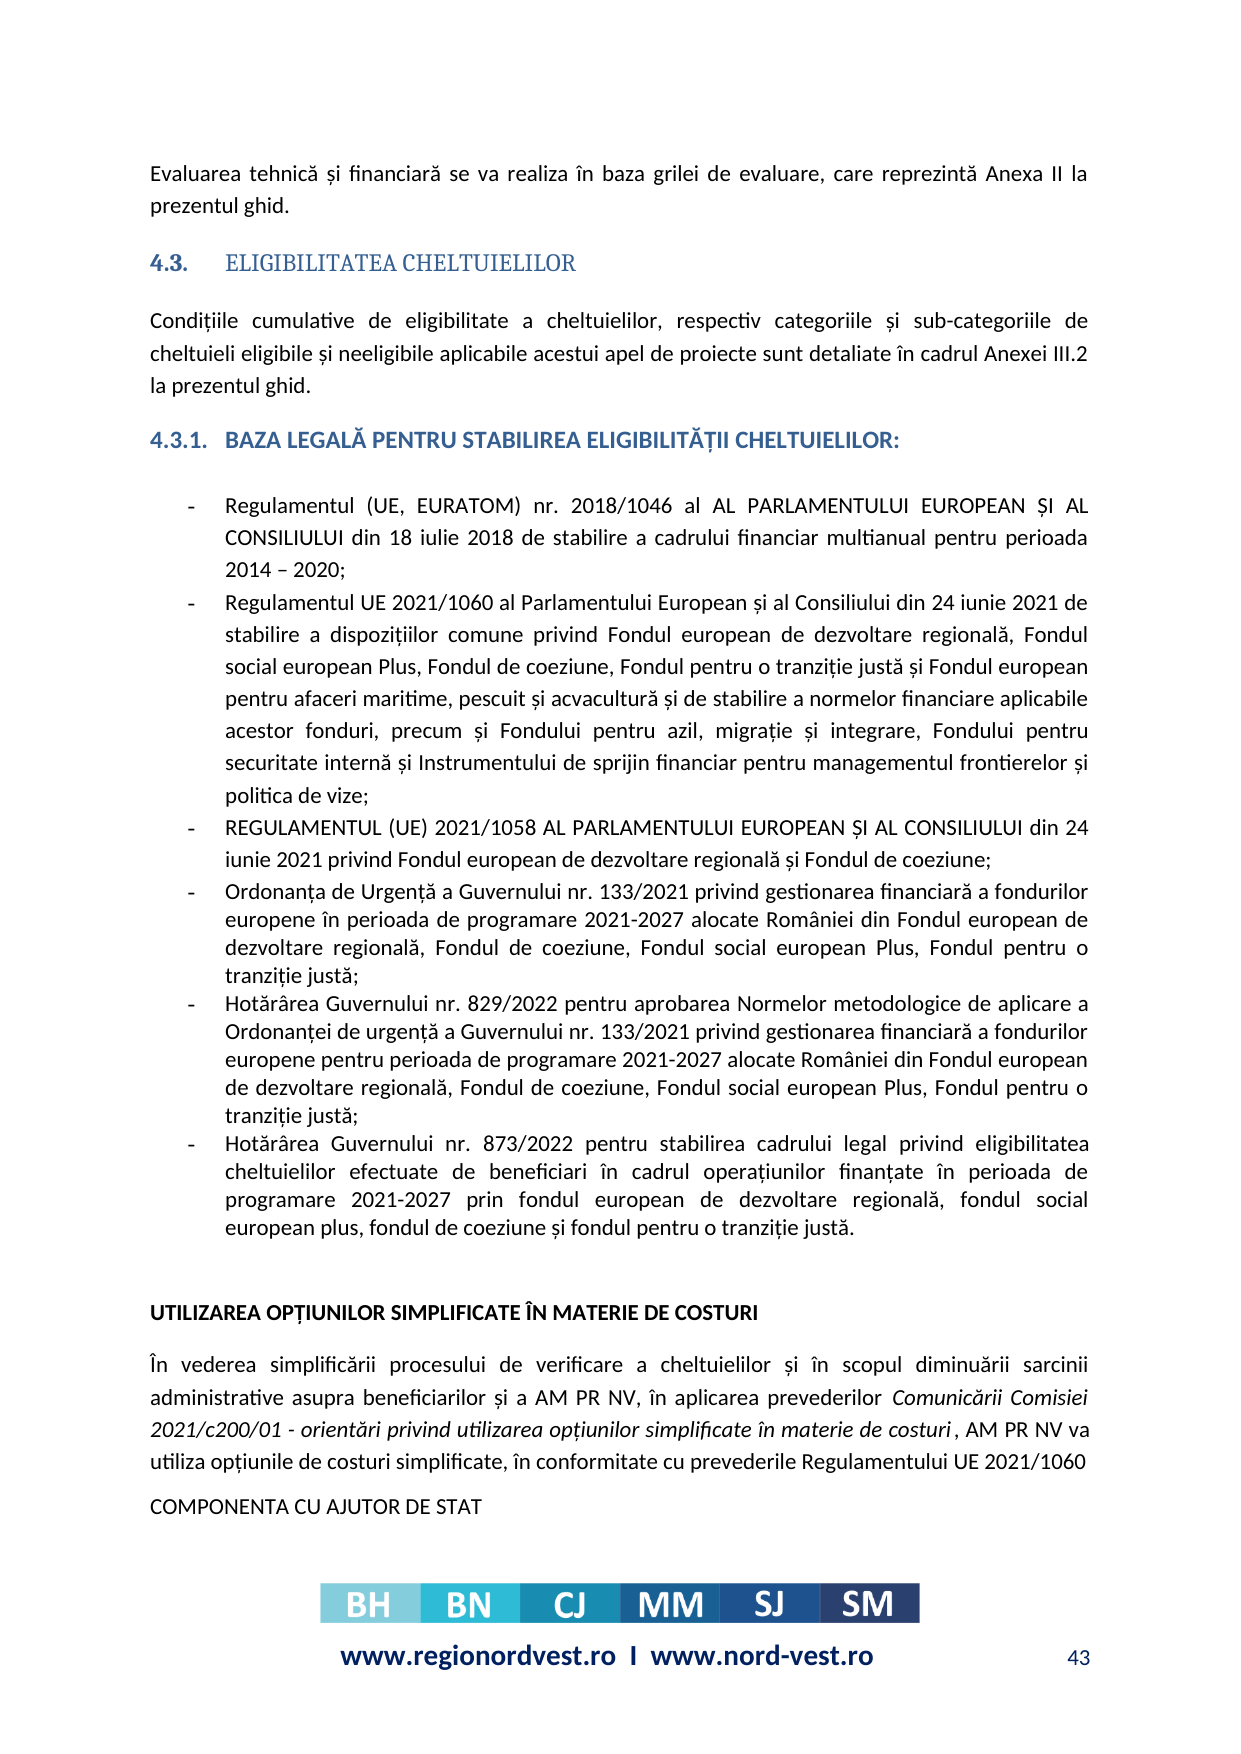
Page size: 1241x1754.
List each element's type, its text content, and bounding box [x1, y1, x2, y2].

picture [320, 1583, 920, 1623]
list Hotărârea Guvernului nr. 829/2022 pentru aprobarea Normelor metodologice de aplicare a Ordonanței de urgență a Guvernului nr. 133/2021 privind gestionarea financiară a fondurilor europene pentru perioada de programare 2021-2027 alocate României din Fondul european de dezvoltare regională, Fondul de coeziune, Fondul social european Plus, Fondul pentru o tranziție justă; [187, 989, 1090, 1129]
list BAZA LEGALĂ PENTRU STABILIREA ELIGIBILITĂȚII CHELTUIELILOR: [150, 424, 1090, 454]
text Evaluarea tehnică și financiară se va realiza în baza grilei de evaluare, care reprezintă Anexa II la prezentul ghid. [150, 159, 1090, 219]
subtitle ELIGIBILITATEA CHELTUIELILOR [150, 248, 1090, 277]
list Ordonanța de Urgență a Guvernului nr. 133/2021 privind gestionarea financiară a fondurilor europene în perioada de programare 2021-2027 alocate României din Fondul european de dezvoltare regională, Fondul de coeziune, Fondul social european Plus, Fondul pentru o tranziție justă; [187, 877, 1090, 989]
text COMPONENTA CU AJUTOR DE STAT [150, 1492, 1090, 1520]
list Hotărârea Guvernului nr. 873/2022 pentru stabilirea cadrului legal privind eligibilitatea cheltuielilor efectuate de beneficiari în cadrul operațiunilor finanțate în perioada de programare 2021-2027 prin fondul european de dezvoltare regională, fondul social european plus, fondul de coeziune și fondul pentru o tranziție justă. [187, 1129, 1090, 1242]
text În vederea simplificării procesului de verificare a cheltuielilor și în scopul diminuării sarcinii administrative asupra beneficiarilor și a AM PR NV, în aplicarea prevederilor Comunicării Comisiei 2021/c200/01 - orientări privind utilizarea opțiunilor simplificate în materie de costuri, AM PR NV va utiliza opțiunile de costuri simplificate, în conformitate cu prevederile Regulamentului UE 2021/1060 [150, 1351, 1090, 1475]
list Regulamentul UE 2021/1060 al Parlamentului European și al Consiliului din 24 iunie 2021 de stabilire a dispozițiilor comune privind Fondul european de dezvoltare regională, Fondul social european Plus, Fondul de coeziune, Fondul pentru o tranziție justă și Fondul european pentru afaceri maritime, pescuit și acvacultură și de stabilire a normelor financiare aplicabile acestor fonduri, precum și Fondului pentru azil, migrație și integrare, Fondului pentru securitate internă și Instrumentului de sprijin financiar pentru managementul frontierelor și politica de vize; [187, 588, 1090, 809]
text Condițiile cumulative de eligibilitate a cheltuielilor, respectiv categoriile și sub-categoriile de cheltuieli eligibile și neeligibile aplicabile acestui apel de proiecte sunt detaliate în cadrul Anexei III.2 la prezentul ghid. [150, 306, 1090, 399]
text UTILIZAREA OPȚIUNILOR SIMPLIFICATE ÎN MATERIE DE COSTURI [150, 1298, 1090, 1326]
list Regulamentul (UE, EURATOM) nr. 2018/1046 al AL PARLAMENTULUI EUROPEAN ȘI AL CONSILIULUI din 18 iulie 2018 de stabilire a cadrului financiar multianual pentru perioada 2014 – 2020; [187, 491, 1090, 583]
list REGULAMENTUL (UE) 2021/1058 AL PARLAMENTULUI EUROPEAN ȘI AL CONSILIULUI din 24 iunie 2021 privind Fondul european de dezvoltare regională și Fondul de coeziune; [187, 813, 1090, 873]
